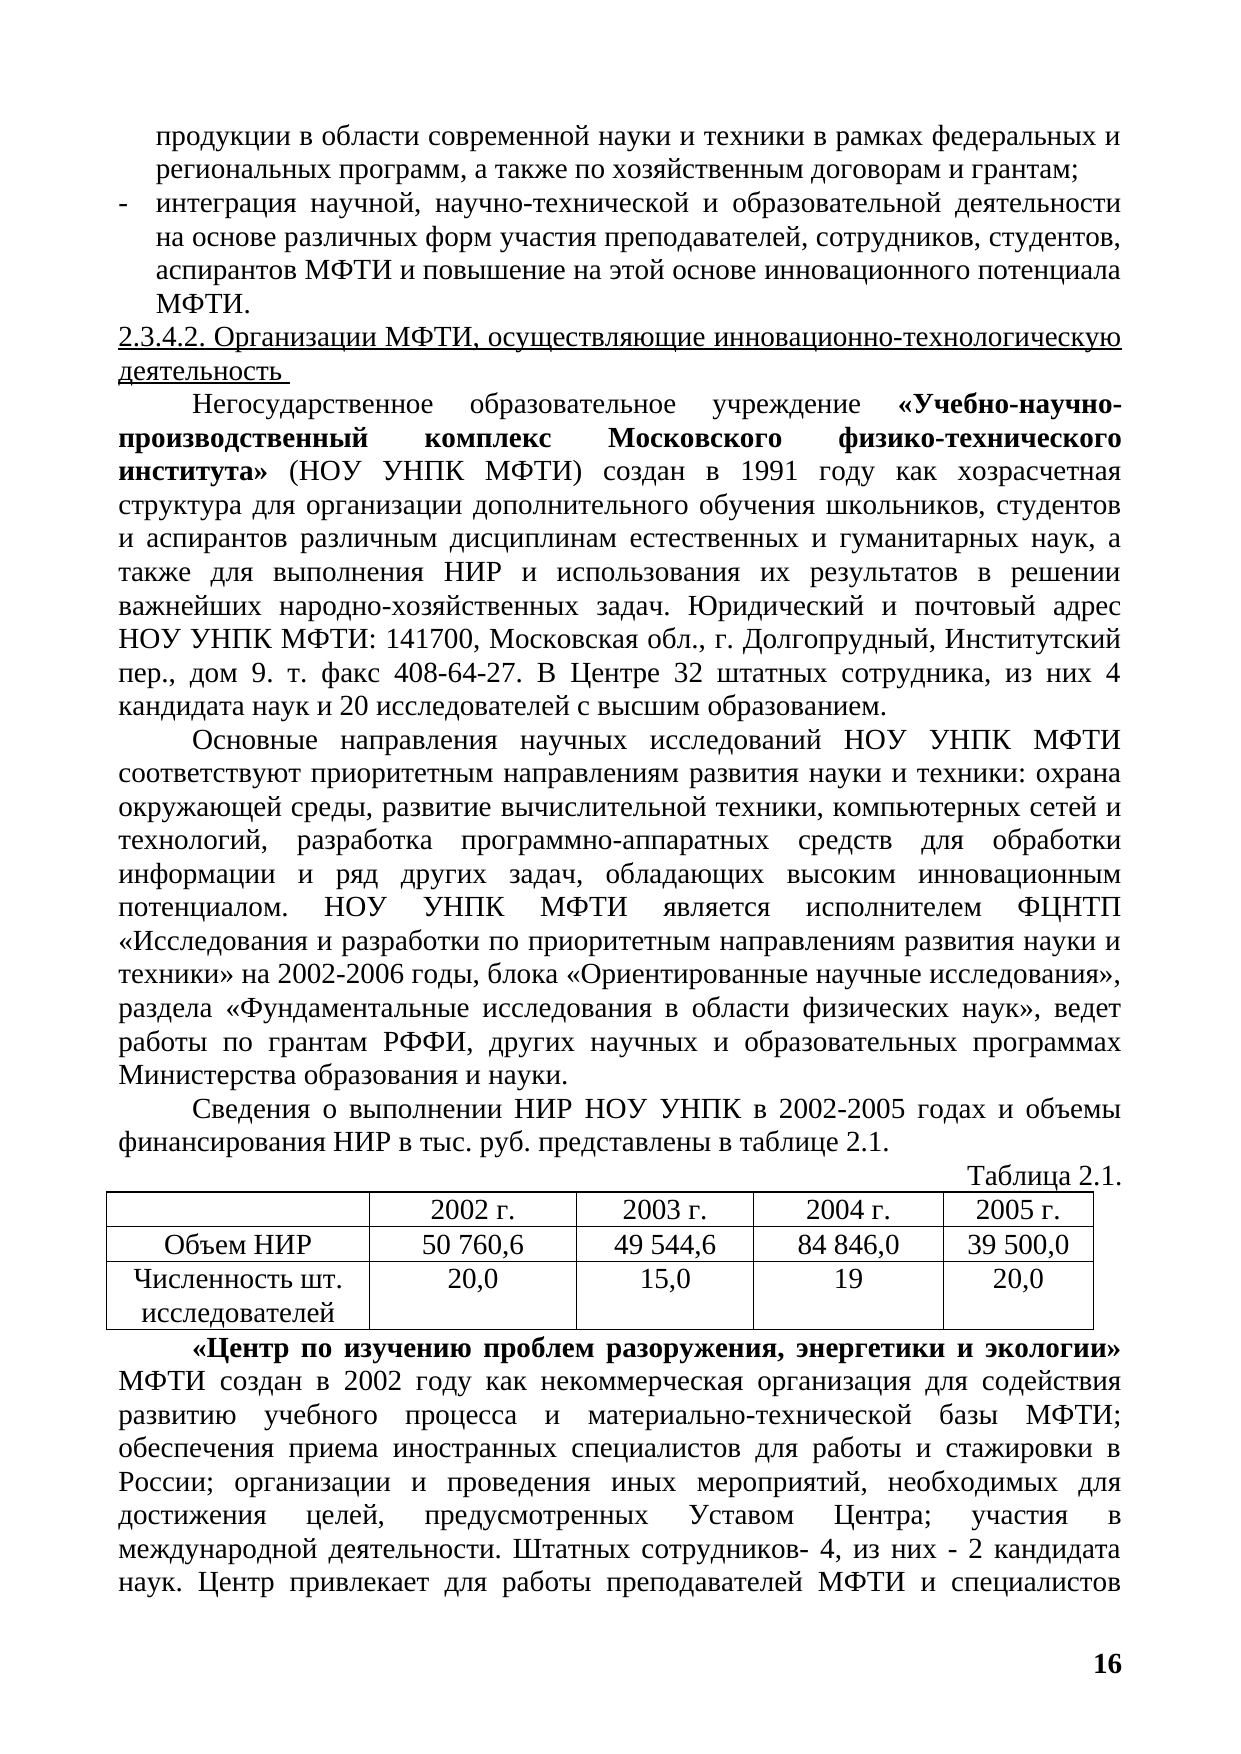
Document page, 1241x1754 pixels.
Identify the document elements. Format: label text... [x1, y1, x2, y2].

title Таблица 2.1. [118, 1158, 1122, 1191]
table_header 2003 г. [577, 1193, 753, 1226]
title Сведения о выполнении НИР НОУ УНПК в 2002-2005 годах и объемы финансирования НИР в тыс. руб. представлены в таблице 2.1. [118, 1091, 1122, 1158]
text 2.3.4.2. Организации МФТИ, осуществляющие инновационно-технологическую деятельность [118, 350, 1122, 386]
subtitle Основные направления научных исследований НОУ УНПК МФТИ соответствуют приоритетным направлениям развития науки и техники: охрана окружающей среды, развитие вычислительной техники, компьютерных сетей и технологий, разработка программно-аппаратных средств для обработки информации и ряд других задач, обладающих высоким инновационным потенциалом. НОУ УНПК МФТИ является исполнителем ФЦНТП «Исследования и разработки по приоритетным направлениям развития науки и техники» на 2002-2006 годы, блока «Ориентированные научные исследования», раздела «Фундаментальные исследования в области физических наук», ведет работы по грантам РФФИ, других научных и образовательных программах Министерства образования и науки. [118, 722, 1122, 1091]
table_cell 20,0 [370, 1262, 576, 1329]
table_header 2002 г. [370, 1193, 576, 1226]
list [118, 118, 1122, 185]
table_cell 39 500,0 [944, 1227, 1093, 1261]
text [118, 1330, 1122, 1598]
table_cell 84 846,0 [754, 1227, 943, 1261]
list интеграция научной, научно-технической и образовательной деятельности на основе различных форм участия преподавателей, сотрудников, студентов, аспирантов МФТИ и повышение на этой основе инновационного потенциала МФТИ. [118, 185, 1122, 319]
table_header [107, 1193, 369, 1226]
text 2.3.4.2. Организации МФТИ, осуществляющие инновационно-технологическую деятельность [118, 319, 1122, 348]
table_cell 20,0 [944, 1262, 1093, 1329]
text Негосударственное образовательное учреждение «Учебно-научно-производственный комплекс Московского физико-технического института» (НОУ УНПК МФТИ) создан в 1991 году как хозрасчетная структура для организации дополнительного обучения школьников, студентов и аспирантов различным дисциплинам естественных и гуманитарных наук, а также для выполнения НИР и использования их результатов в решении важнейших народно-хозяйственных задач. Юридический и почтовый адрес НОУ УНПК МФТИ: 141700, Московская обл., г. Долгопрудный, Институтский пер., дом 9. т. факс 408-64-27. В Центре 32 штатных сотрудника, из них 4 кандидата наук и 20 исследователей с высшим образованием. [118, 386, 1122, 722]
table_cell Численность шт. исследователей [107, 1262, 369, 1329]
table_cell 50 760,6 [370, 1227, 576, 1261]
table_header 2004 г. [754, 1193, 943, 1226]
table_cell 49 544,6 [577, 1227, 753, 1261]
table_cell 15,0 [577, 1262, 753, 1329]
table_cell 19 [754, 1262, 943, 1329]
table_cell Объем НИР [107, 1227, 369, 1261]
table_header 2005 г. [944, 1193, 1093, 1226]
